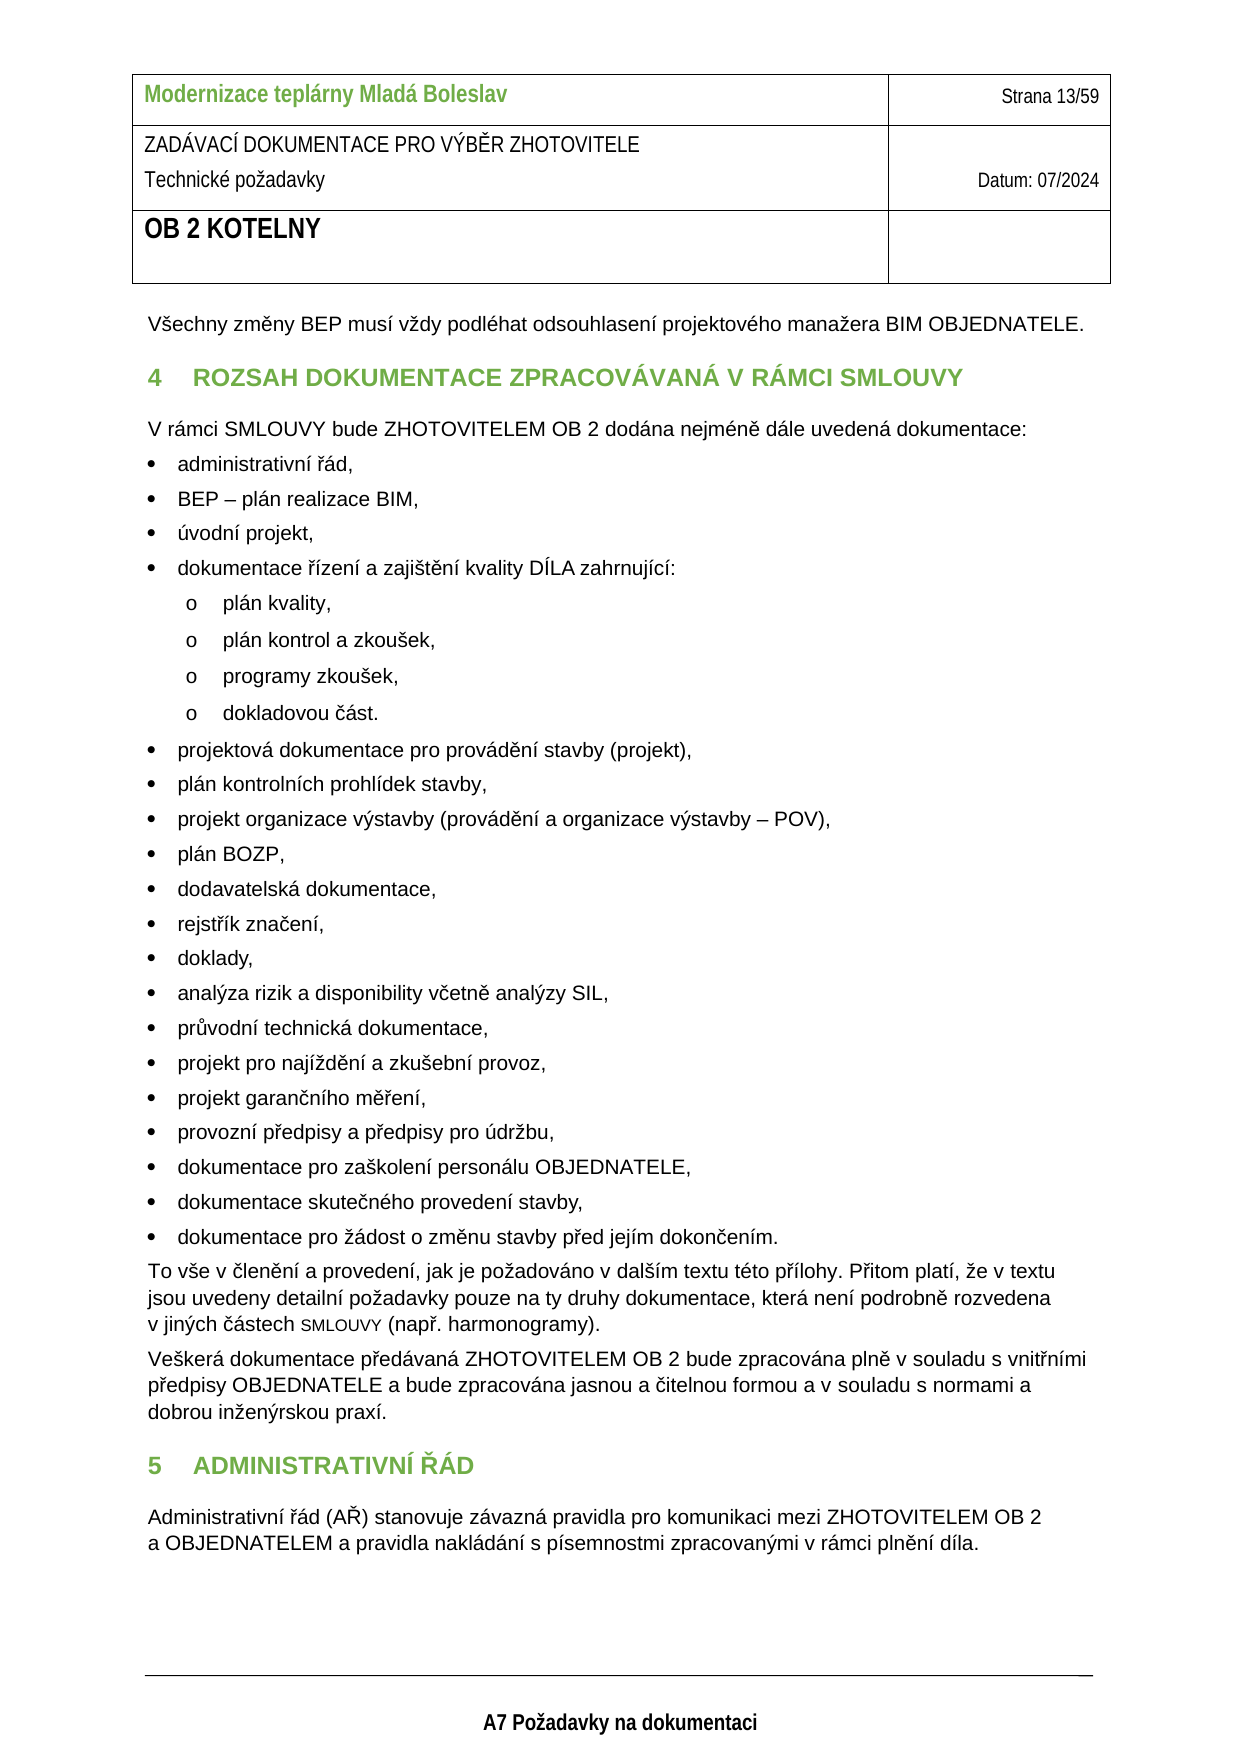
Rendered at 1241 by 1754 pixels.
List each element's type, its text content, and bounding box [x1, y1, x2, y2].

list plán kvality, [185, 591, 1093, 617]
list ADMINISTRATIVNÍ ŘÁD [148, 1451, 1093, 1479]
list ROZSAH DOKUMENTACE ZPRACOVÁVANÁ V RÁMCI SMLOUVY [148, 363, 1093, 392]
list dokumentace řízení a zajištění kvality DÍLA zahrnující: [148, 556, 1093, 580]
list provozní předpisy a předpisy pro údržbu, [148, 1120, 1093, 1144]
list plán BOZP, [148, 842, 1093, 866]
list dokumentace pro zaškolení personálu OBJEDNATELE, [148, 1155, 1093, 1179]
text Veškerá dokumentace předávaná ZHOTOVITELEM OB 2 bude zpracována plně v souladu s vnitřními předpisy OBJEDNATELE a bude zpracována jasnou a čitelnou formou a v souladu s normami a dobrou inženýrskou praxí. [148, 1347, 1093, 1423]
list administrativní řád, [148, 452, 1093, 476]
list plán kontrol a zkoušek, [185, 627, 1093, 653]
list úvodní projekt, [148, 521, 1093, 545]
list BEP – plán realizace BIM, [148, 486, 1093, 511]
list projektová dokumentace pro provádění stavby (projekt), [148, 737, 1093, 762]
list průvodní technická dokumentace, [148, 1016, 1093, 1040]
list projekt garančního měření, [148, 1085, 1093, 1109]
list dokladovou část. [185, 701, 1093, 727]
list dodavatelská dokumentace, [148, 877, 1093, 901]
text Všechny změny BEP musí vždy podléhat odsouhlasení projektového manažera BIM OBJEDNATELE. [148, 312, 1093, 336]
text Administrativní řád (AŘ) stanovuje závazná pravidla pro komunikaci mezi ZHOTOVITELEM OB 2 a OBJEDNATELEM a pravidla nakládání s písemnostmi zpracovanými v rámci plnění díla. [148, 1504, 1093, 1555]
list analýza rizik a disponibility včetně analýzy SIL, [148, 981, 1093, 1005]
list rejstřík značení, [148, 911, 1093, 936]
list dokumentace skutečného provedení stavby, [148, 1190, 1093, 1214]
list plán kontrolních prohlídek stavby, [148, 772, 1093, 796]
list projekt organizace výstavby (provádění a organizace výstavby – POV), [148, 807, 1093, 831]
list dokumentace pro žádost o změnu stavby před jejím dokončením. [148, 1224, 1093, 1249]
list programy zkoušek, [185, 664, 1093, 690]
text To vše v členění a provedení, jak je požadováno v dalším textu této přílohy. Přitom platí, že v textu jsou uvedeny detailní požadavky pouze na ty druhy dokumentace, která není podrobně rozvedena v jiných částech smlouvy (např. harmonogramy). [148, 1259, 1093, 1336]
text V rámci SMLOUVY bude ZHOTOVITELEM OB 2 dodána nejméně dále uvedená dokumentace: [148, 417, 1093, 441]
list doklady, [148, 946, 1093, 970]
list projekt pro najíždění a zkušební provoz, [148, 1051, 1093, 1075]
